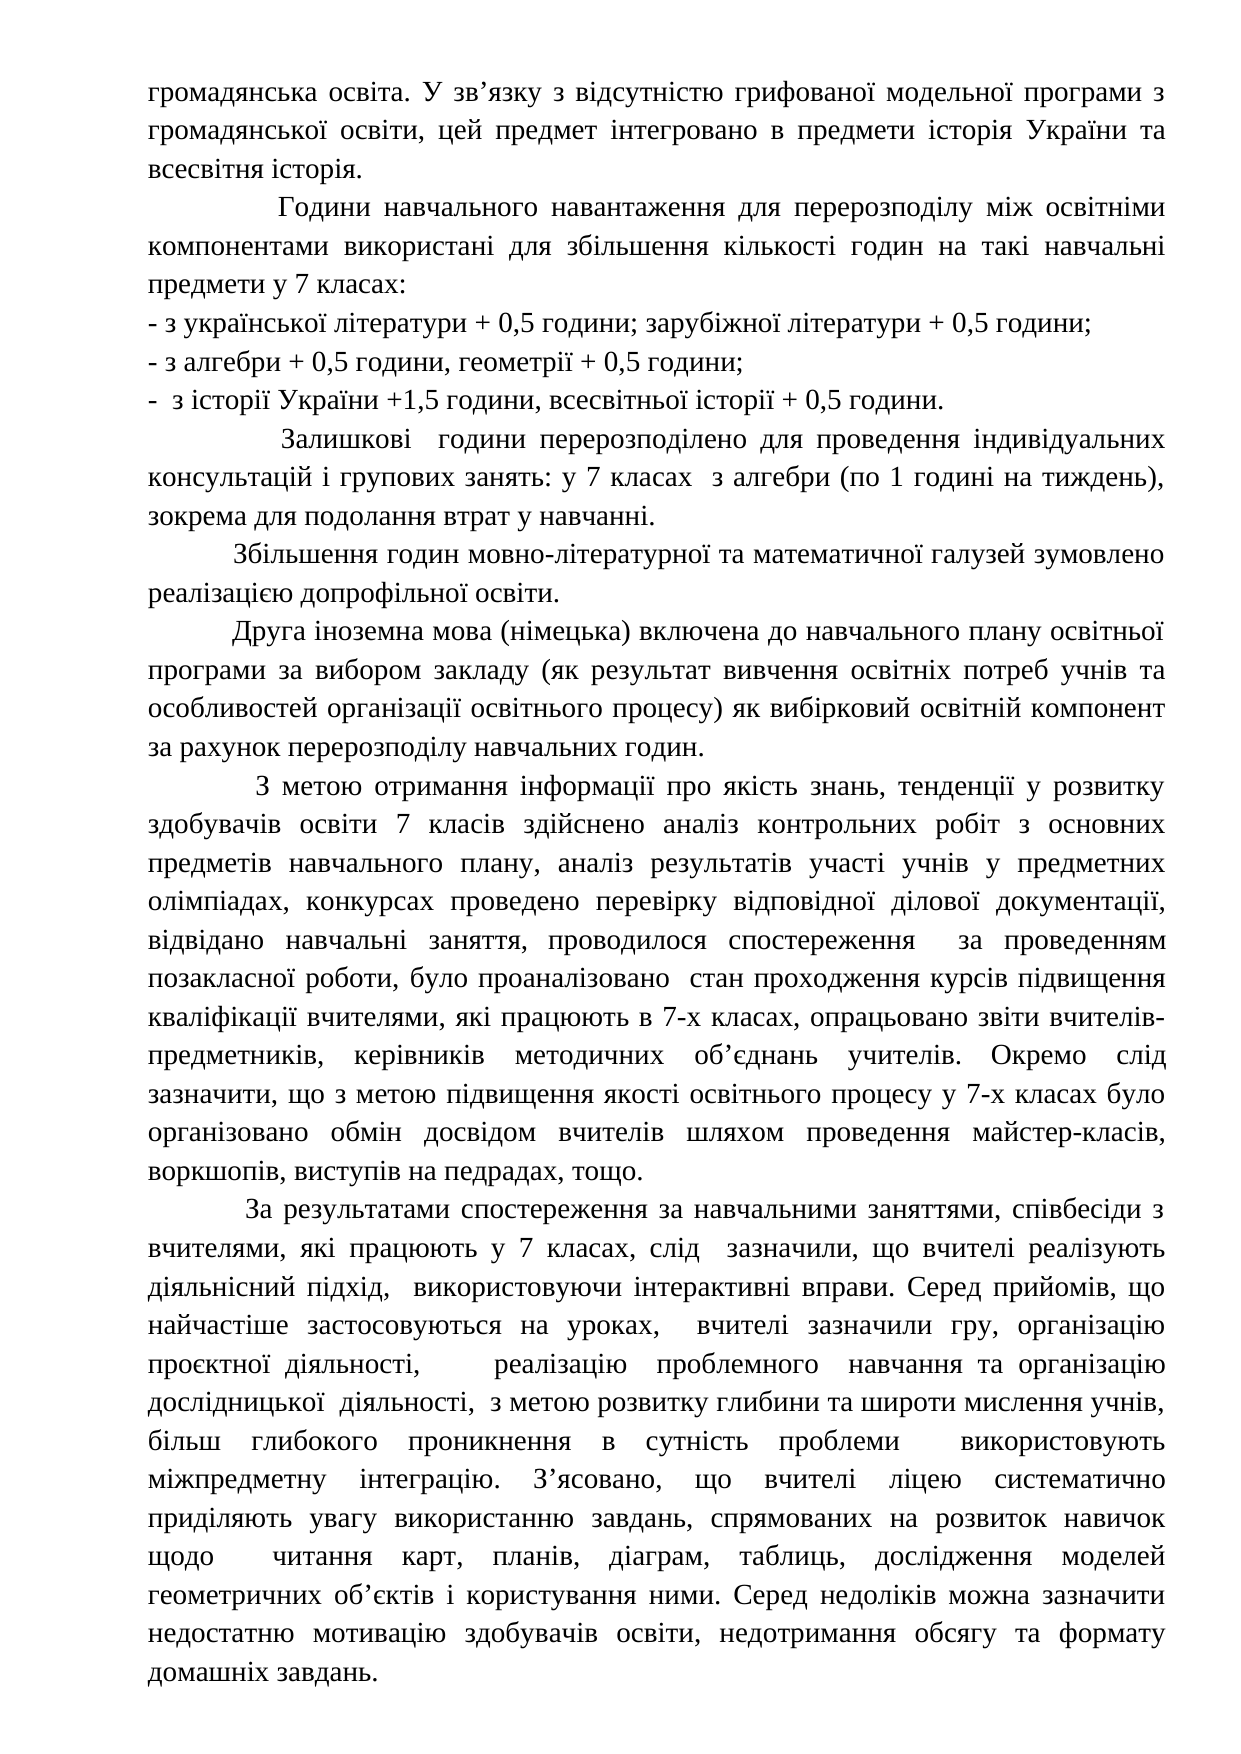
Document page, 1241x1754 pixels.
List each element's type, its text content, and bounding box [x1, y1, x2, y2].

text Друга іноземна мова (німецька) включена до навчального плану освітньої програми за вибором закладу (як результат вивчення освітніх потреб учнів та особливостей організації освітнього процесу) як вибірковий освітній компонент за рахунок перерозподілу навчальних годин. [148, 613, 1167, 763]
text - з алгебри + 0,5 години, геометрії + 0,5 години; [148, 344, 1167, 377]
text За результатами спостереження за навчальними заняттями, співбесіди з вчителями, які працюють у 7 класах, слід зазначили, що вчителі реалізують діяльнісний підхід, використовуючи інтерактивні вправи. Серед прийомів, що найчастіше застосовуються на уроках, вчителі зазначили гру, організацію проєктної діяльності, реалізацію проблемного навчання та організацію дослідницької діяльності, з метою розвитку глибини та широти мислення учнів, більш глибокого проникнення в сутність проблеми використовують міжпредметну інтеграцію. З’ясовано, що вчителі ліцею систематично приділяють увагу використанню завдань, спрямованих на розвиток навичок щодо читання карт, планів, діаграм, таблиць, дослідження моделей геометричних об’єктів і користування ними. Серед недоліків можна зазначити недостатню мотивацію здобувачів освіти, недотримання обсягу та формату домашніх завдань. [148, 1192, 1167, 1688]
text З метою отримання інформації про якість знань, тенденції у розвитку здобувачів освіти 7 класів здійснено аналіз контрольних робіт з основних предметів навчального плану, аналіз результатів участі учнів у предметних олімпіадах, конкурсах проведено перевірку відповідної ділової документації, відвідано навчальні заняття, проводилося спостереження за проведенням позакласної роботи, було проаналізовано стан проходження курсів підвищення кваліфікації вчителями, які працюють в 7-х класах, опрацьовано звіти вчителів-предметників, керівників методичних об’єднань учителів. Окремо слід зазначити, що з метою підвищення якості освітнього процесу у 7-х класах було організовано обмін досвідом вчителів шляхом проведення майстер-класів, воркшопів, виступів на педрадах, тощо. [148, 768, 1167, 1187]
text Збільшення годин мовно-літературної та математичної галузей зумовлено реалізацією допрофільної освіти. [148, 536, 1167, 608]
text - з української літератури + 0,5 години; зарубіжної літератури + 0,5 години; [148, 305, 1167, 339]
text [148, 74, 1167, 184]
text Залишкові години перерозподілено для проведення індивідуальних консультацій і групових занять: у 7 класах з алгебри (по 1 годині на тиждень), зокрема для подолання втрат у навчанні. [148, 421, 1167, 531]
text Години навчального навантаження для перерозподілу між освітніми компонентами використані для збільшення кількості годин на такі навчальні предмети у 7 класах: [148, 189, 1167, 300]
text - з історії України +1,5 години, всесвітньої історії + 0,5 години. [148, 382, 1167, 416]
